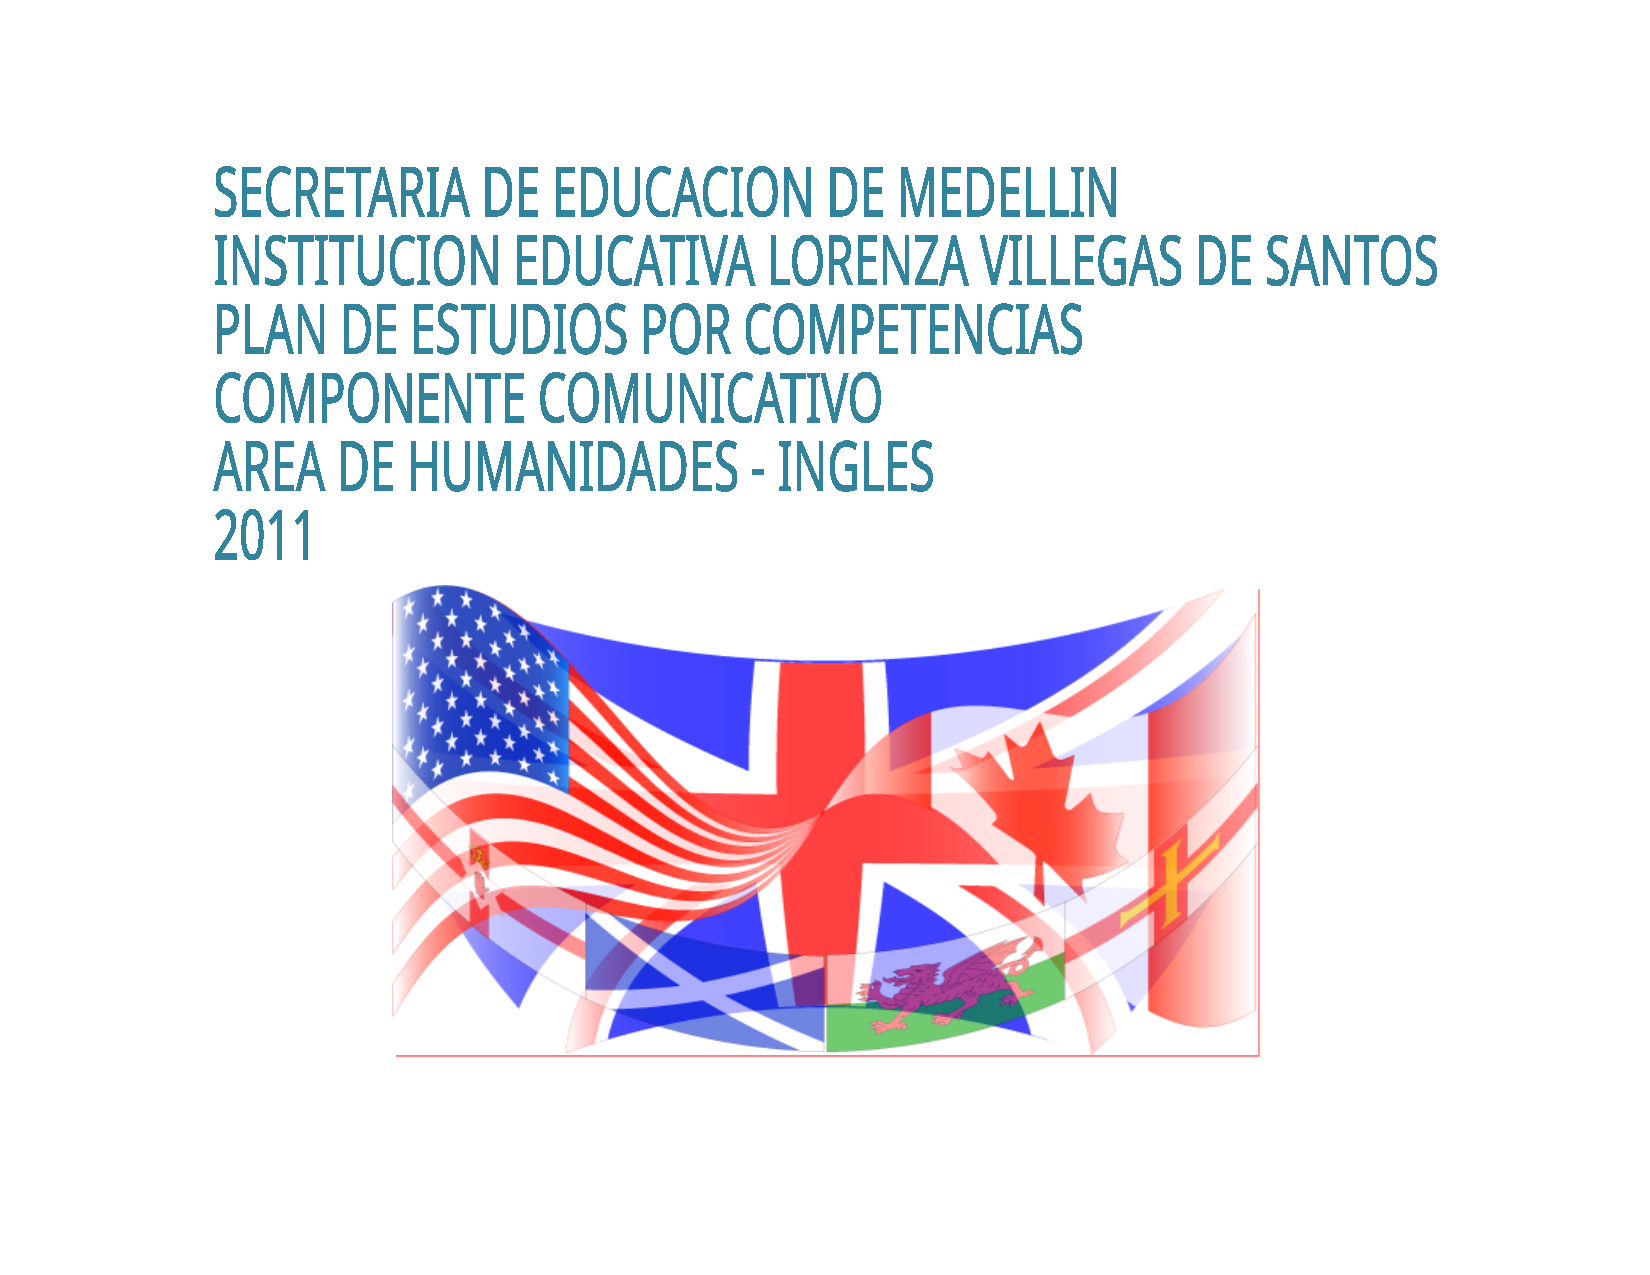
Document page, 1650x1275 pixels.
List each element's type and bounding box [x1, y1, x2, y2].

picture [392, 585, 1258, 1055]
